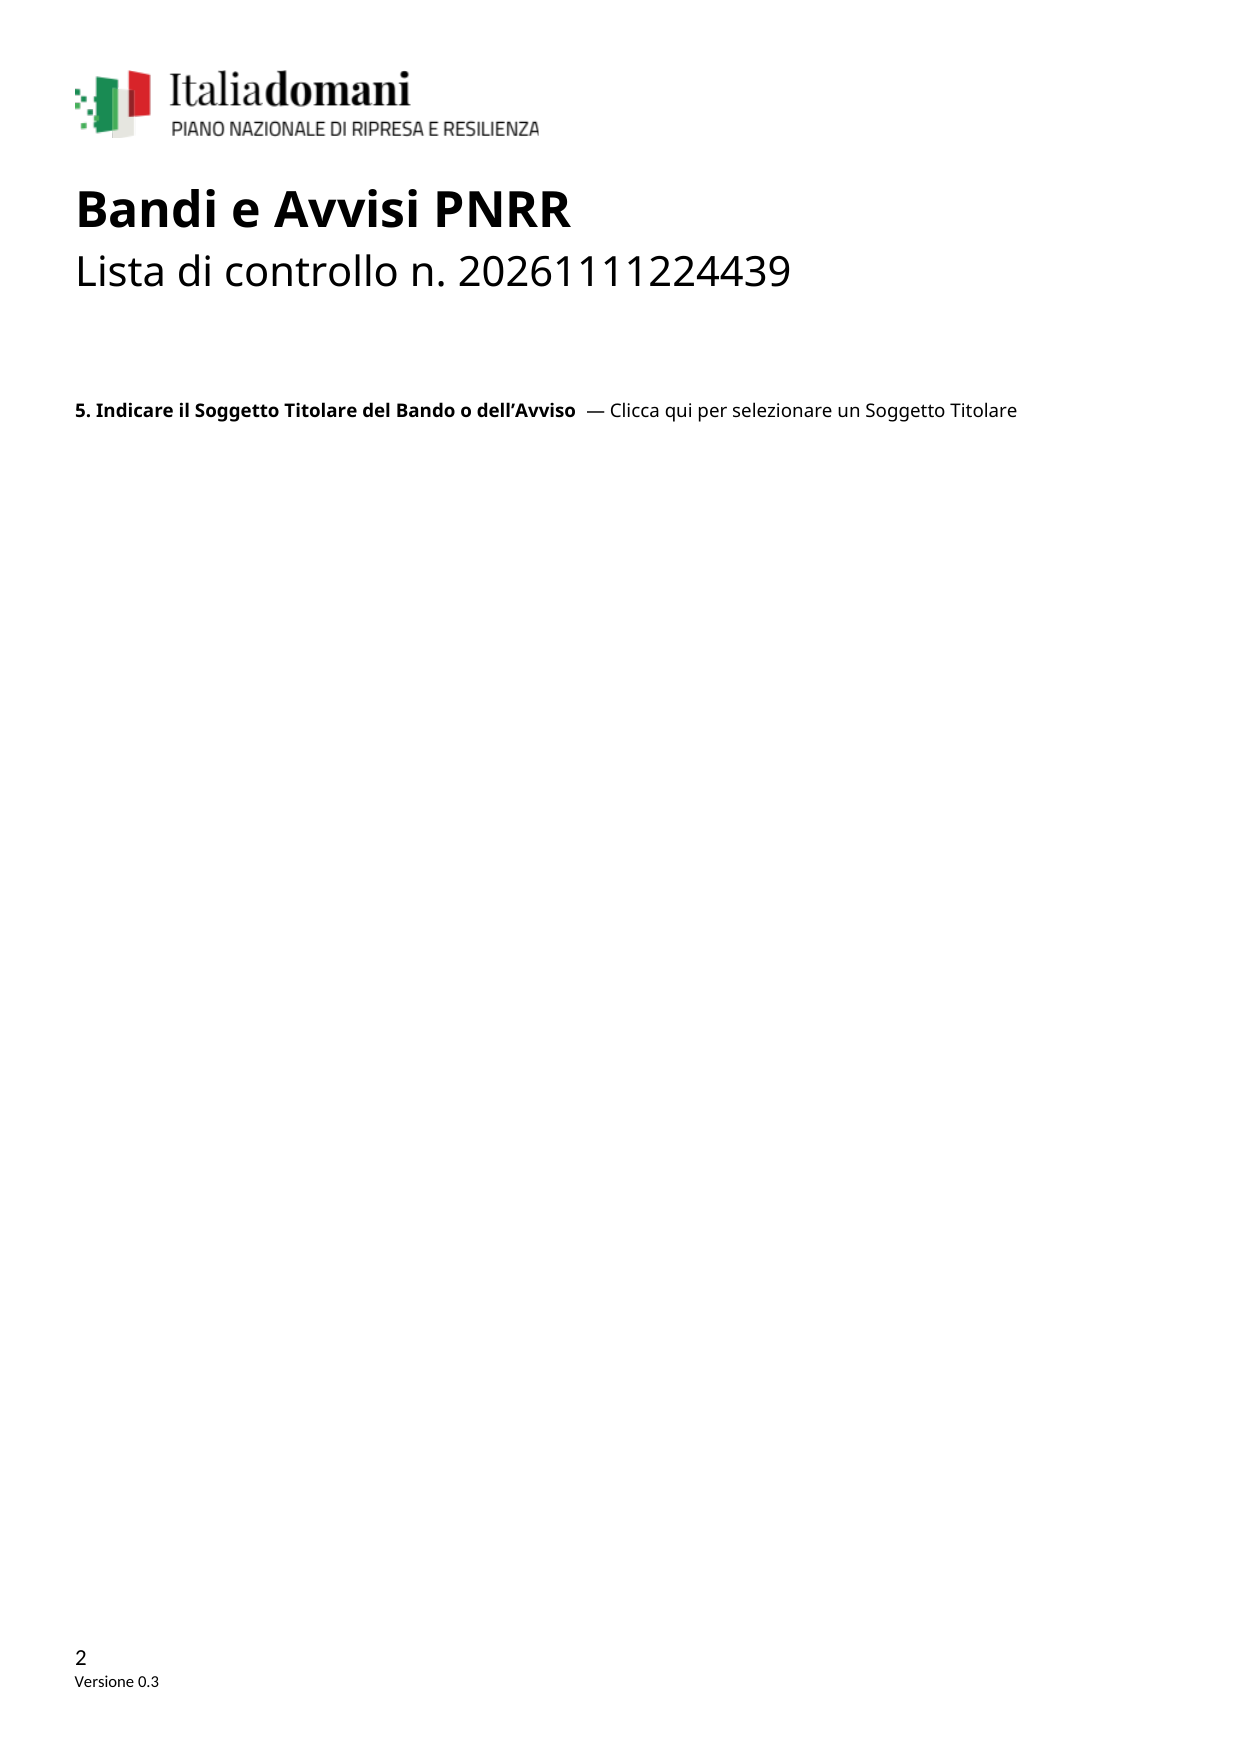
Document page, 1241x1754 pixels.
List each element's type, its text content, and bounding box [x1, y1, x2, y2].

text 5. Indicare il Soggetto Titolare del Bando o dell’Avviso [75, 397, 1165, 423]
